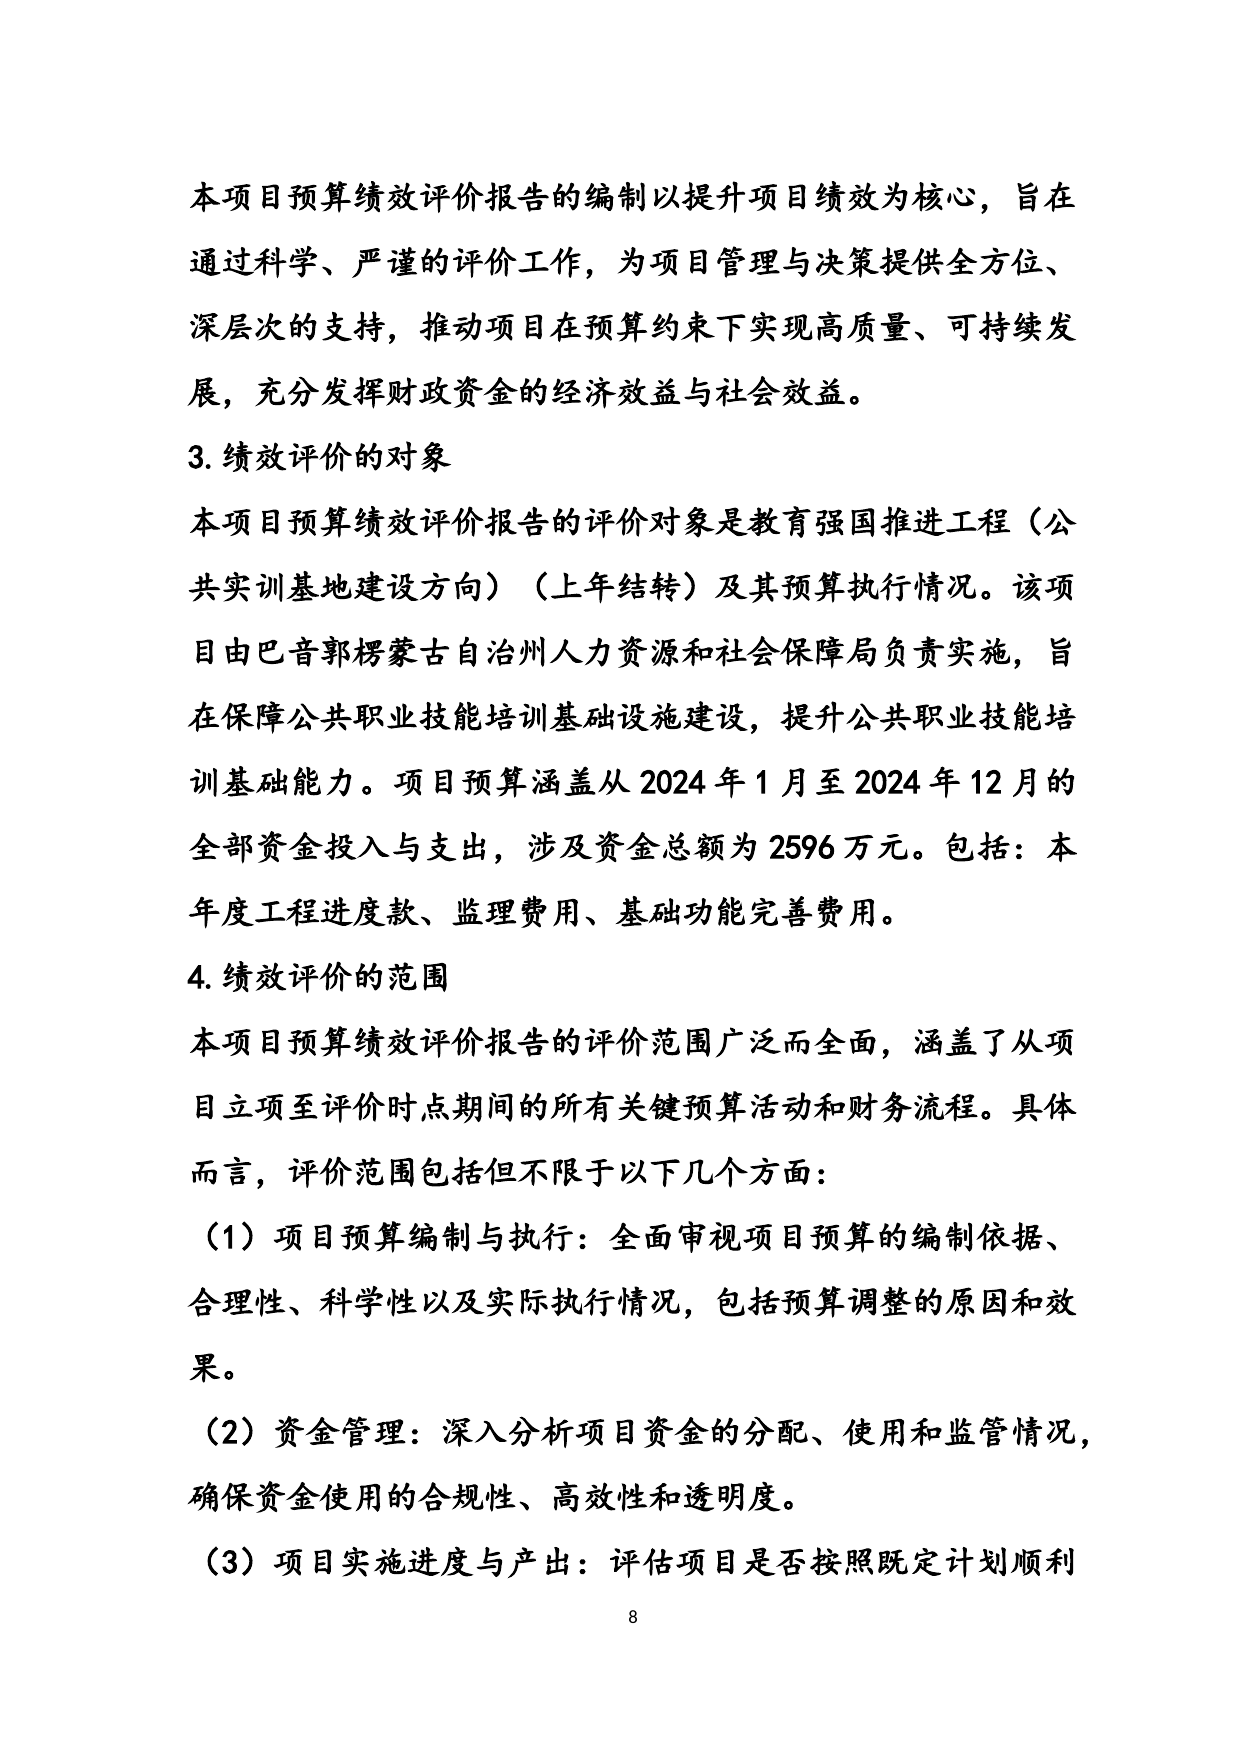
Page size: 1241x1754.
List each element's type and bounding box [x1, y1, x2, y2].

text [187, 162, 1078, 1592]
